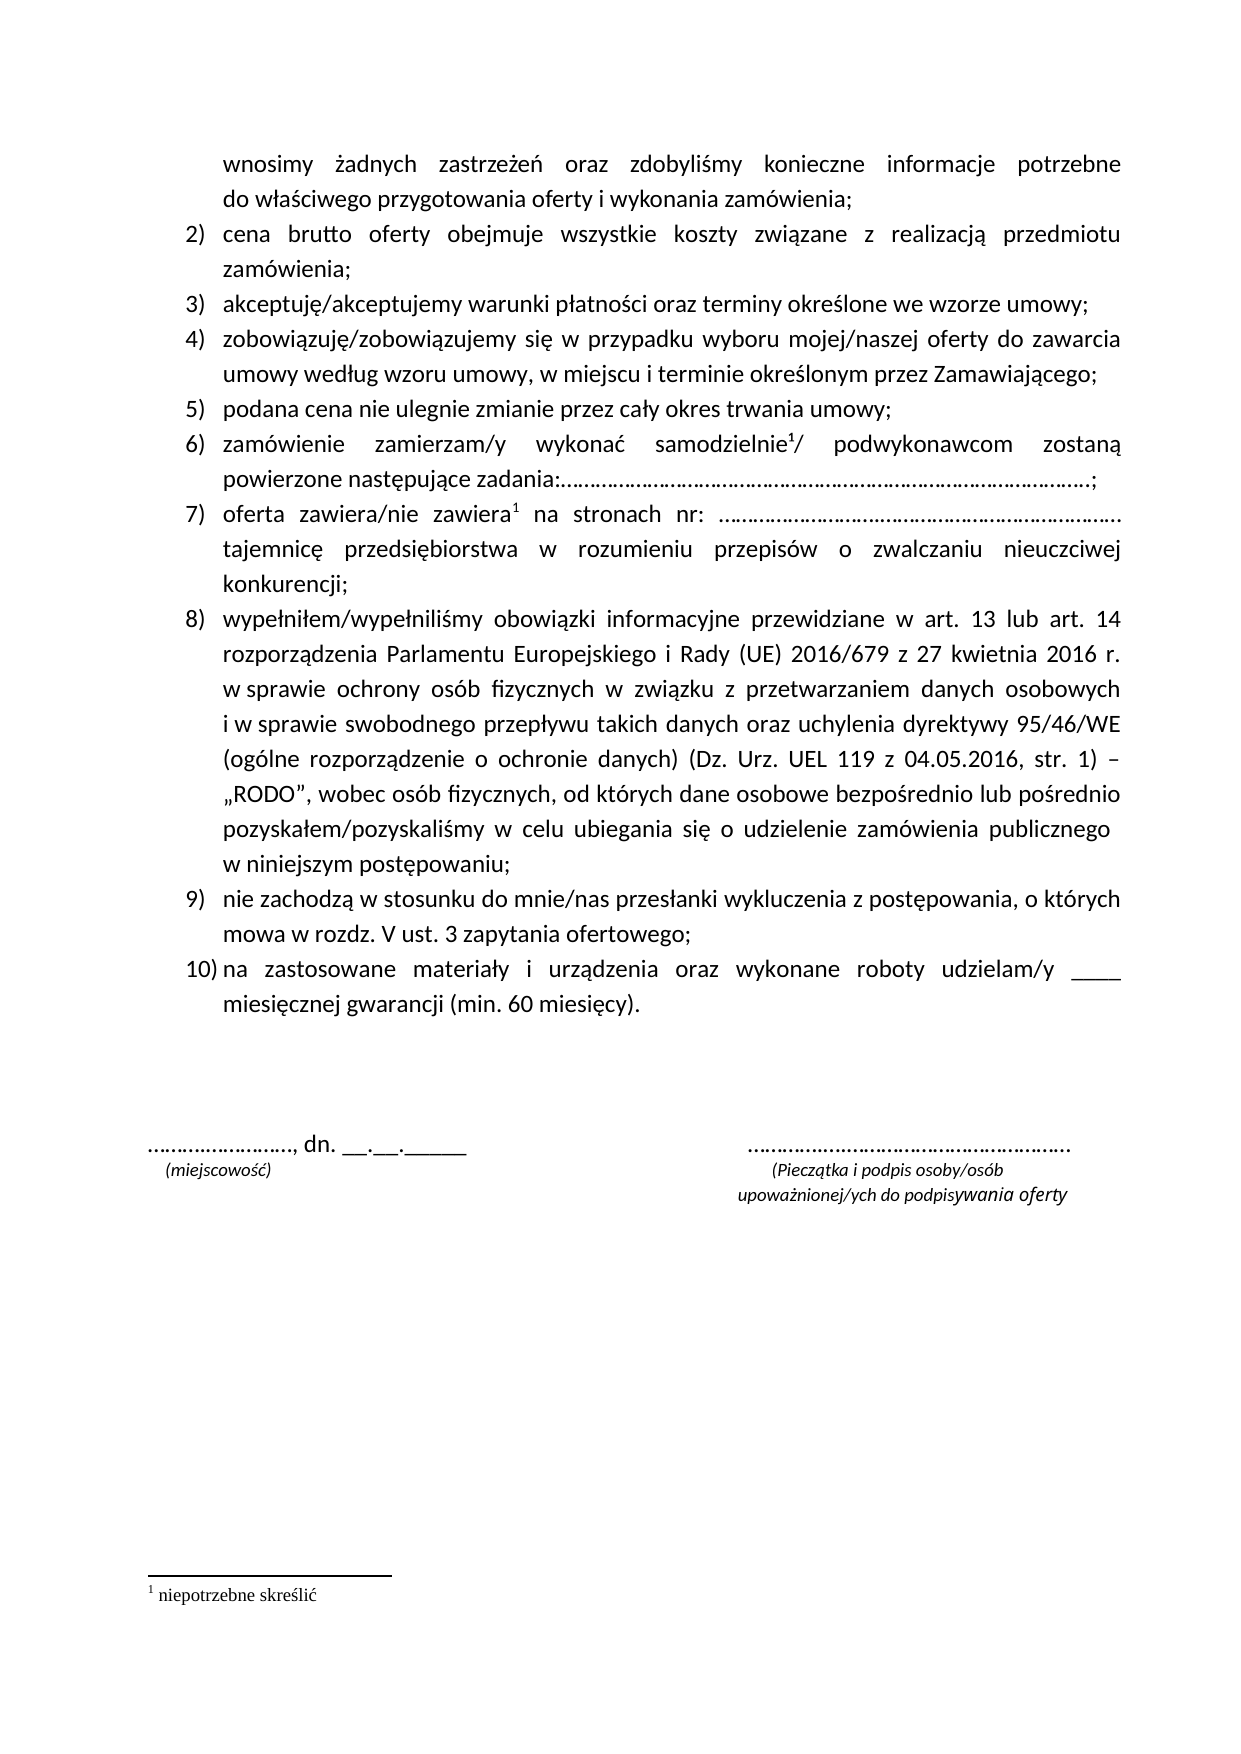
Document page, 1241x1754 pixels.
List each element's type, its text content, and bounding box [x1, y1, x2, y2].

list oferta zawiera/nie zawiera na stronach nr: ……………………….…………………………………… tajemnicę przedsiębiorstwa w rozumieniu przepisów o zwalczaniu nieuczciwej konkurencji; [185, 498, 1122, 598]
list ……….……………, dn. __.__._____ ………….….………………………………… [148, 1128, 1122, 1158]
list wypełniłem/wypełniliśmy obowiązki informacyjne przewidziane w art. 13 lub art. 14 rozporządzenia Parlamentu Europejskiego i Rady (UE) 2016/679 z 27 kwietnia 2016 r. w sprawie ochrony osób fizycznych w związku z przetwarzaniem danych osobowych i w sprawie swobodnego przepływu takich danych oraz uchylenia dyrektywy 95/46/WE (ogólne rozporządzenie o ochronie danych) (Dz. Urz. UEL 119 z 04.05.2016, str. 1) – „RODO”, wobec osób fizycznych, od których dane osobowe bezpośrednio lub pośrednio pozyskałem/pozyskaliśmy w celu ubiegania się o udzielenie zamówienia publicznego w niniejszym postępowaniu; [185, 603, 1122, 878]
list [185, 148, 1122, 213]
list (miejscowość) (Pieczątka i podpis osoby/osób upoważnionej/ych do podpisywania oferty [165, 1158, 1122, 1207]
list podana cena nie ulegnie zmianie przez cały okres trwania umowy; [185, 393, 1122, 423]
list akceptuję/akceptujemy warunki płatności oraz terminy określone we wzorze umowy; [185, 288, 1122, 318]
list na zastosowane materiały i urządzenia oraz wykonane roboty udzielam/y ____ miesięcznej gwarancji (min. 60 miesięcy). [185, 953, 1122, 1018]
list zamówienie zamierzam/y wykonać samodzielnie¹/ podwykonawcom zostaną powierzone następujące zadania:………………………………………………………………………………..; [185, 428, 1122, 493]
list cena brutto oferty obejmuje wszystkie koszty związane z realizacją przedmiotu zamówienia; [185, 218, 1122, 283]
list nie zachodzą w stosunku do mnie/nas przesłanki wykluczenia z postępowania, o których mowa w rozdz. V ust. 3 zapytania ofertowego; [185, 883, 1122, 948]
list zobowiązuję/zobowiązujemy się w przypadku wyboru mojej/naszej oferty do zawarcia umowy według wzoru umowy, w miejscu i terminie określonym przez Zamawiającego; [185, 323, 1122, 388]
